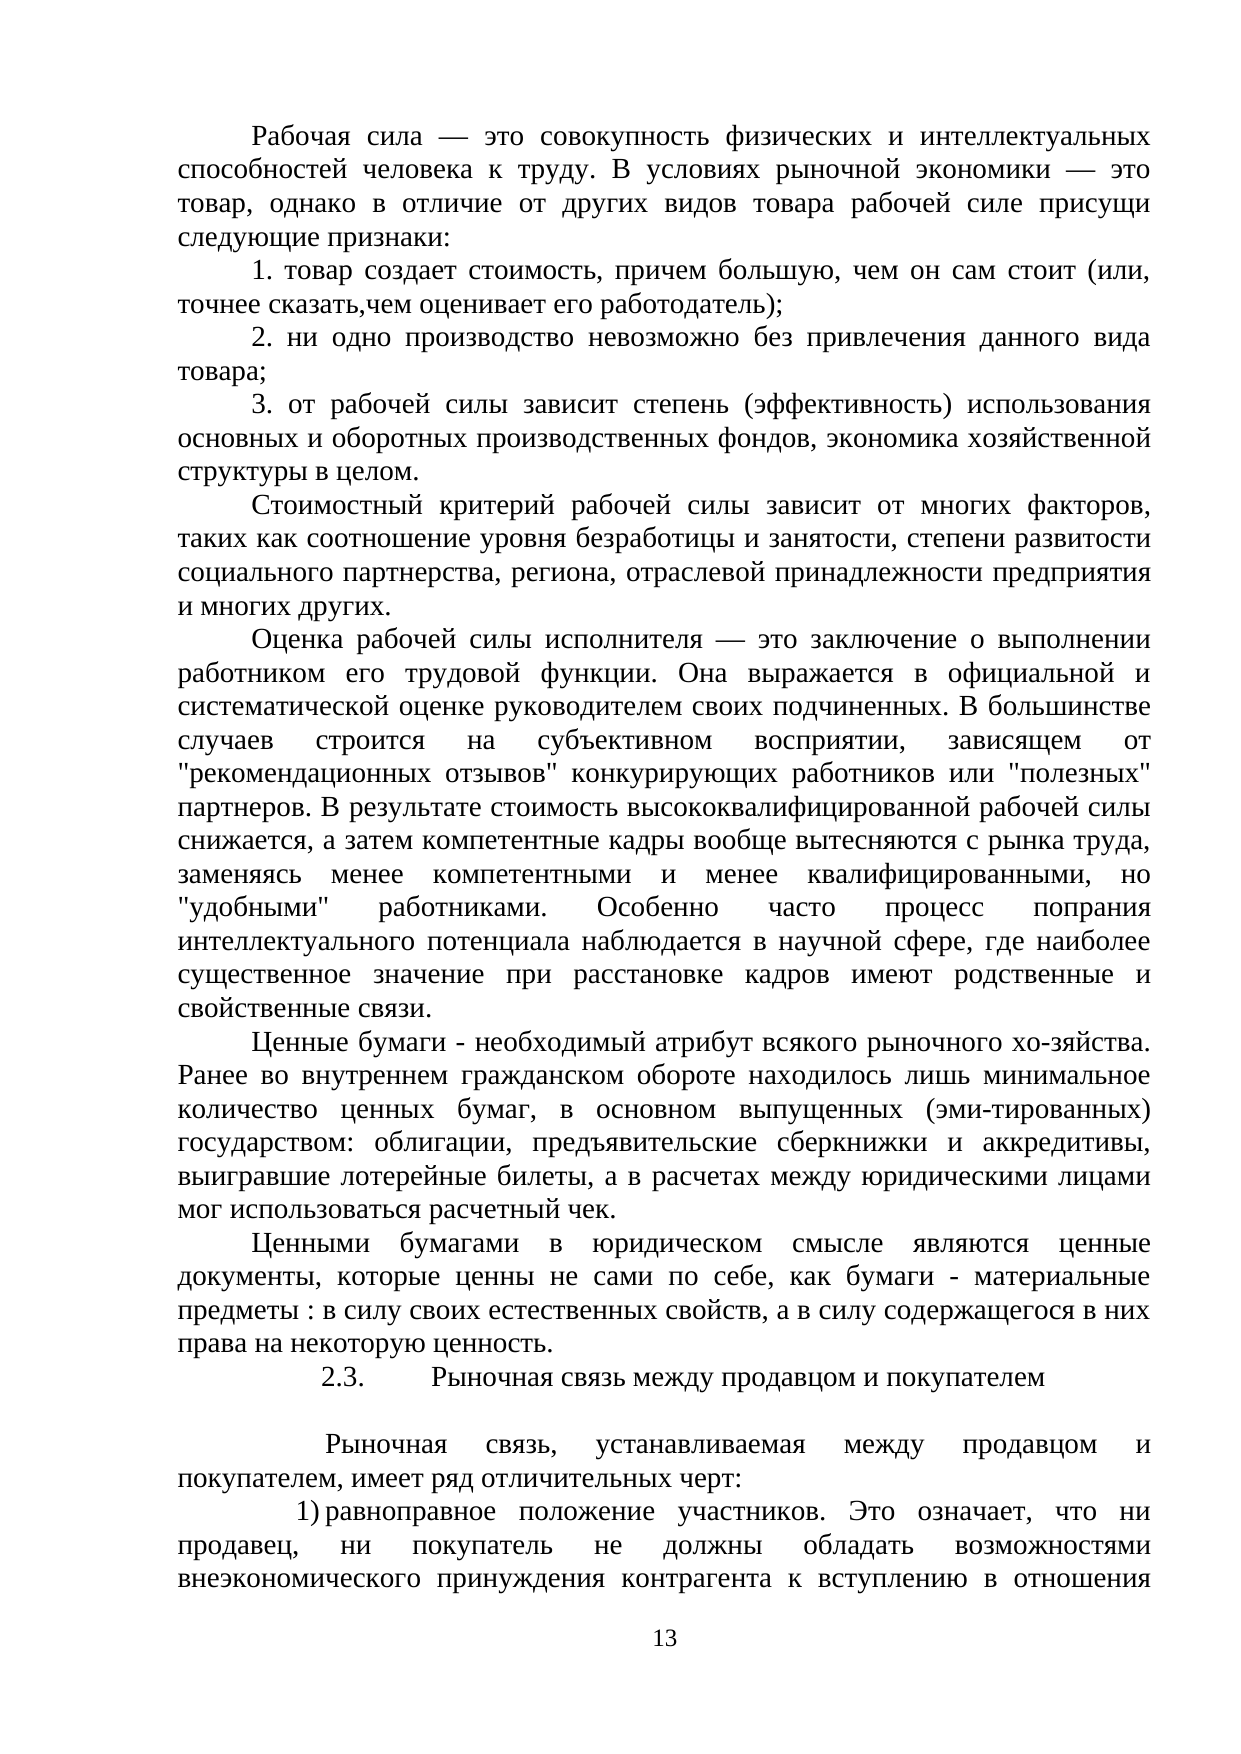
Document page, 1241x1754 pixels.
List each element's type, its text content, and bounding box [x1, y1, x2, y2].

text Стоимостный критерий рабочей силы зависит от многих факторов, таких как соотношение уровня безработицы и занятости, степени развитости социального партнерства, региона, отраслевой принадлежности предприятия и многих других. [177, 487, 1152, 621]
text Оценка рабочей силы исполнителя — это заключение о выполнении работником его трудовой функции. Она выражается в официальной и систематической оценке руководителем своих подчиненных. В большинстве случаев строится на субъективном восприятии, зависящем от "рекомендационных отзывов" конкурирующих работников или "полезных" партнеров. В результате стоимость высококвалифицированной рабочей силы снижается, а затем компетентные кадры вообще вытесняются с рынка труда, заменяясь менее компетентными и менее квалифицированными, но "удобными" работниками. Особенно часто процесс попрания интеллектуального потенциала наблюдается в научной сфере, где наиболее существенное значение при расстановке кадров имеют родственные и свойственные связи. [177, 621, 1152, 1024]
text Ценные бумаги - необходимый атрибут всякого рыночного хо-зяйства. Ранее во внутреннем гражданском обороте находилось лишь минимальное количество ценных бумаг, в основном выпущенных (эми-тированных) государством: облигации, предъявительские сберкнижки и аккредитивы, выигравшие лотерейные билеты, а в расчетах между юридическими лицами мог использоваться расчетный чек. [177, 1024, 1152, 1225]
text Ценными бумагами в юридическом смысле являются ценные документы, которые ценны не сами по себе, как бумаги - материальные предметы : в силу своих естественных свойств, а в силу содержащегося в них права на некоторую ценность. [177, 1225, 1152, 1359]
text 3. от рабочей силы зависит степень (эффективность) использования основных и оборотных производственных фондов, экономика хозяйственной структуры в целом. [177, 386, 1152, 487]
text Рабочая сила — это совокупность физических и интеллектуальных способностей человека к труду. В условиях рыночной экономики — это товар, однако в отличие от других видов товара рабочей силе присущи следующие признаки: [177, 118, 1152, 252]
text Рыночная связь, устанавливаемая между продавцом и покупателем, имеет ряд отличительных черт: [177, 1426, 1152, 1493]
text 1. товар создает стоимость, причем большую, чем он сам стоит (или, точнее сказать,чем оценивает его работодатель); [177, 252, 1152, 319]
text 2. ни одно производство невозможно без привлечения данного вида товара; [177, 319, 1152, 386]
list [177, 1493, 1152, 1594]
list Рыночная связь между продавцом и покупателем [215, 1359, 1152, 1393]
